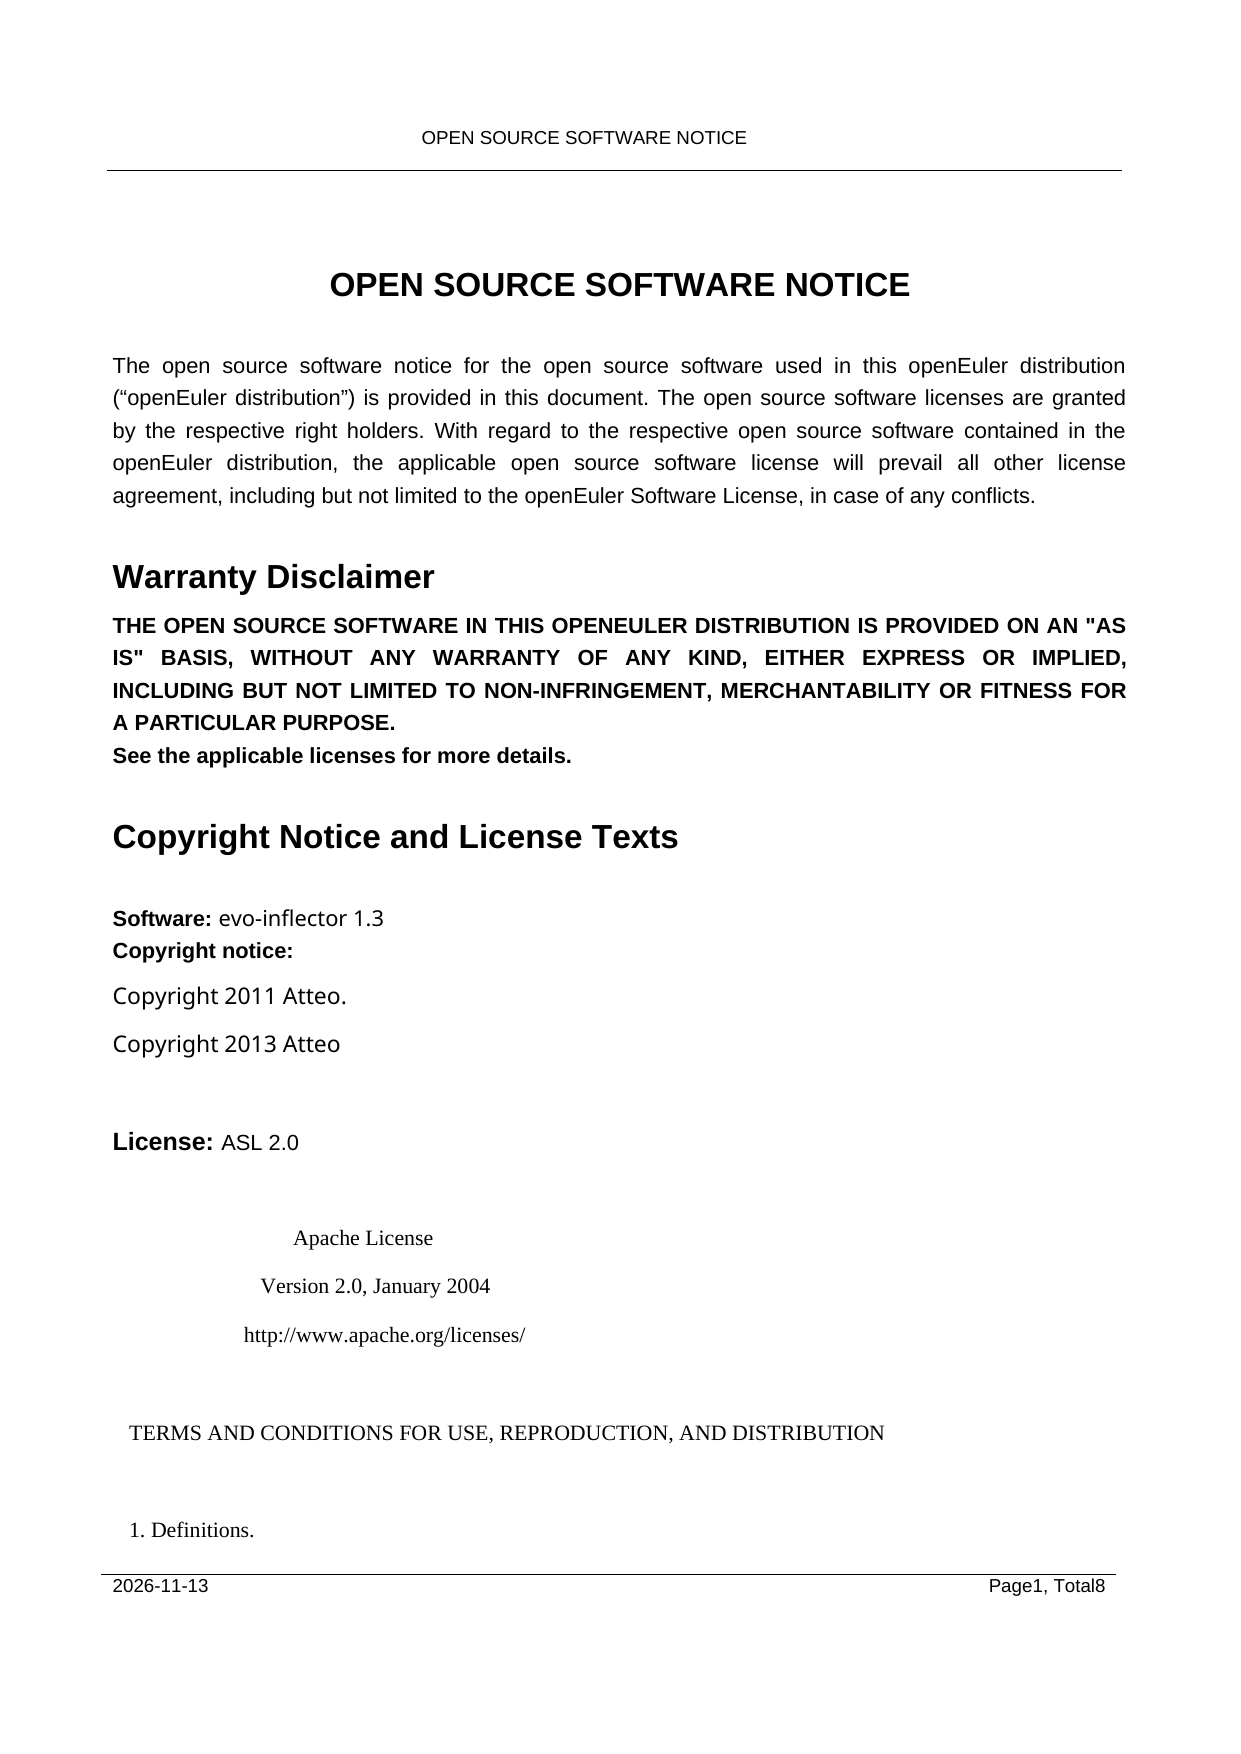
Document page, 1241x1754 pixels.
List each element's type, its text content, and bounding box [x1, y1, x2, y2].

text OPEN SOURCE SOFTWARE NOTICE [112, 251, 1128, 316]
text Copyright Notice and License Texts [112, 804, 1128, 869]
text The open source software notice for the open source software used in this openEuler distribution (“openEuler distribution”) is provided in this document. The open source software licenses are granted by the respective right holders. With regard to the respective open source software contained in the openEuler distribution, the applicable open source software license will prevail all other license agreement, including but not limited to the openEuler Software License, in case of any conflicts. [112, 349, 1128, 511]
text Copyright notice: [112, 934, 1128, 966]
text License: ASL 2.0 [112, 1125, 1128, 1158]
text Copyright 2011 Atteo. Copyright 2013 Atteo [112, 979, 1128, 1109]
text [112, 1172, 1128, 1546]
text THE OPEN SOURCE SOFTWARE IN THIS OPENEULER DISTRIBUTION IS PROVIDED ON AN "AS IS" BASIS, WITHOUT ANY WARRANTY OF ANY KIND, EITHER EXPRESS OR IMPLIED, INCLUDING BUT NOT LIMITED TO NON-INFRINGEMENT, MERCHANTABILITY OR FITNESS FOR A PARTICULAR PURPOSE. See the applicable licenses for more details. [112, 609, 1128, 771]
text Software: evo-inflector 1.3 [112, 901, 1128, 934]
text Warranty Disclaimer [112, 544, 1128, 609]
